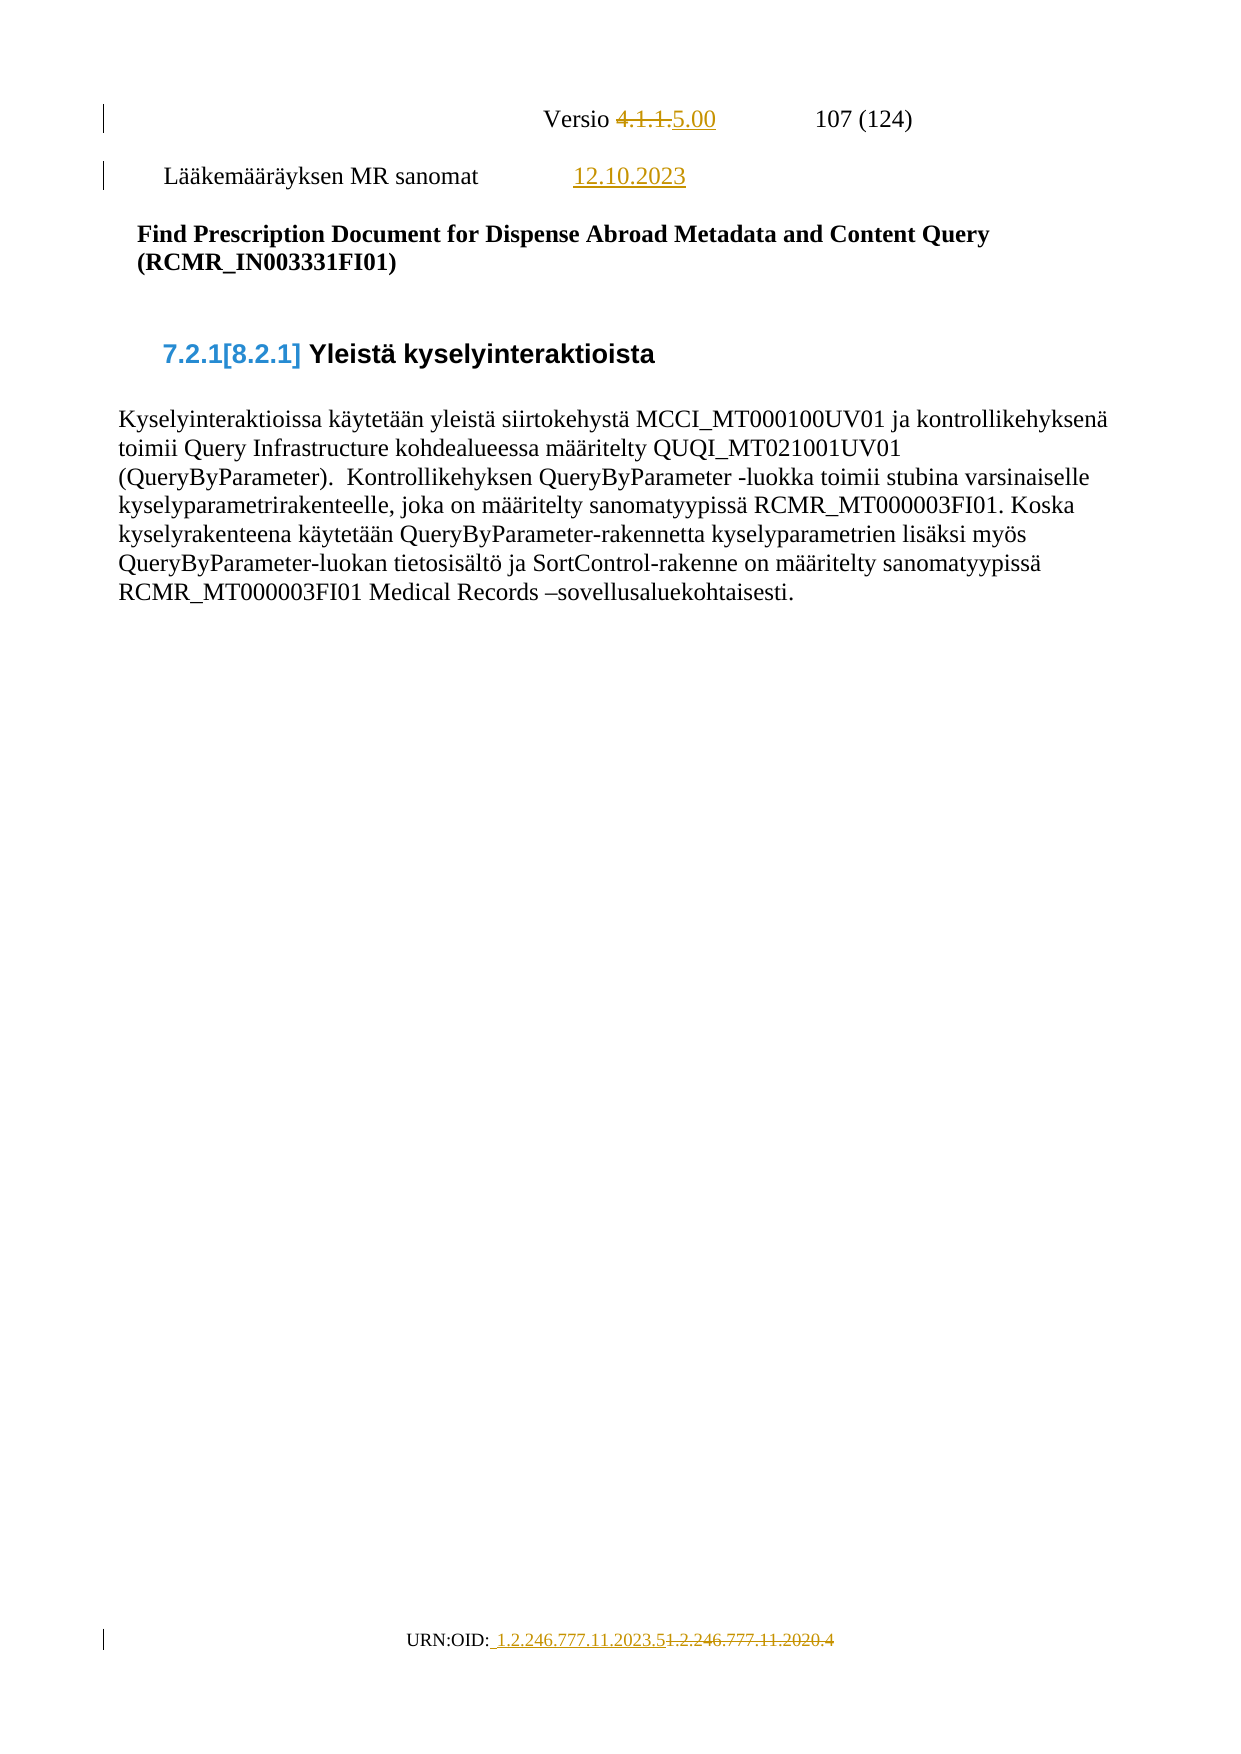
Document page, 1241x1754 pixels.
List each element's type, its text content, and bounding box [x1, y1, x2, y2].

subtitle Yleistä kyselyinteraktioista [162, 338, 1122, 369]
text Kyselyinteraktioissa käytetään yleistä siirtokehystä MCCI_MT000100UV01 ja kontrollikehyksenä toimii Query Infrastructure kohdealueessa määritelty QUQI_MT021001UV01 (QueryByParameter). Kontrollikehyksen QueryByParameter -luokka toimii stubina varsinaiselle kyselyparametrirakenteelle, joka on määritelty sanomatyypissä RCMR_MT000003FI01. Koska kyselyrakenteena käytetään QueryByParameter-rakennetta kyselyparametrien lisäksi myös QueryByParameter-luokan tietosisältö ja SortControl-rakenne on määritelty sanomatyypissä RCMR_MT000003FI01 Medical Records –sovellusaluekohtaisesti. [118, 404, 1122, 605]
text Find Prescription Document for Dispense Abroad Metadata and Content Query [118, 219, 1122, 247]
text (RCMR_IN003331FI01) [118, 247, 1122, 276]
